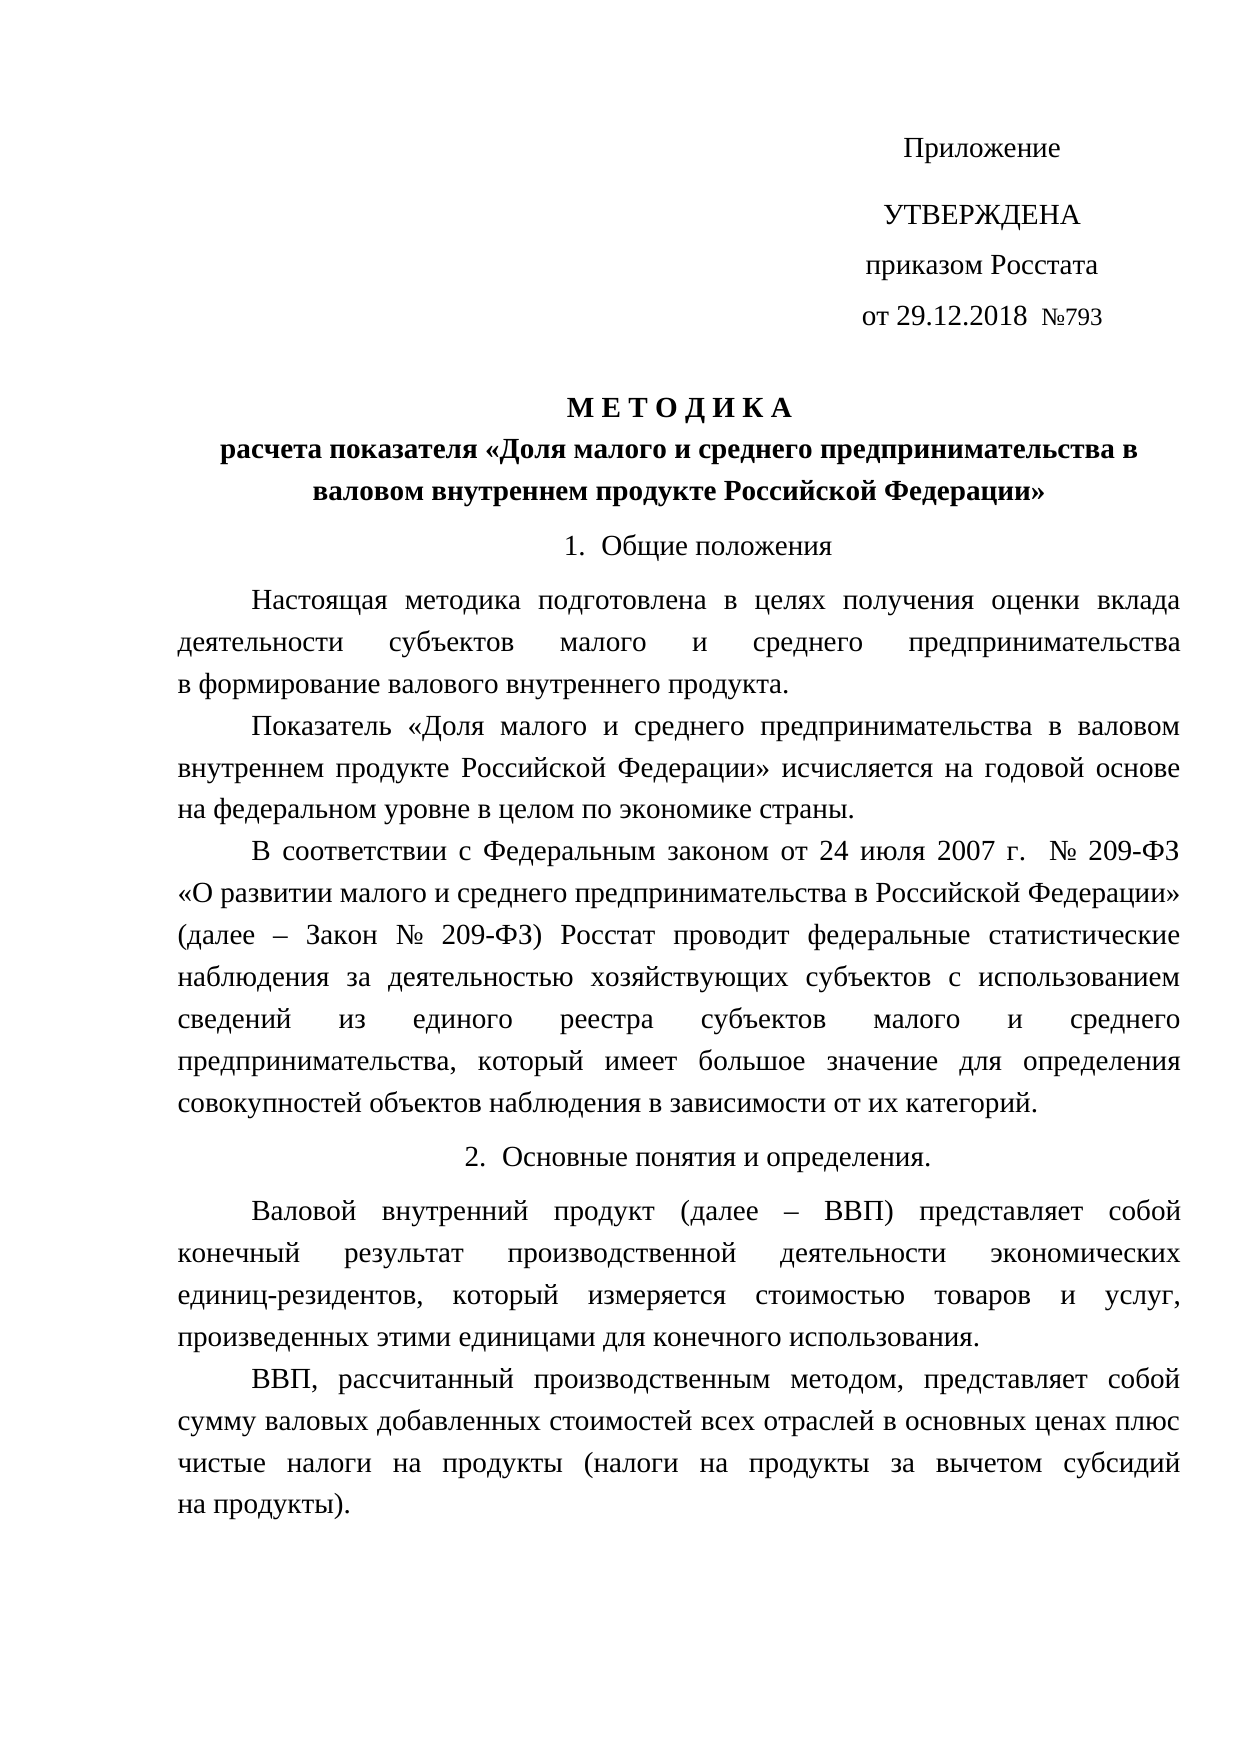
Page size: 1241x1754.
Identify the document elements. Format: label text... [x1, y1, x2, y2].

list Основные понятия и определения. [214, 1139, 1181, 1173]
text Настоящая методика подготовлена в целях получения оценки вклада деятельности субъектов малого и среднего предпринимательства в формирование валового внутреннего продукта. [177, 582, 1181, 699]
text М Е Т О Д И К А [177, 390, 1181, 423]
text от 29.12.2018 №793 [783, 298, 1181, 331]
text расчета показателя «Доля малого и среднего предпринимательства в валовом внутреннем продукте Российской Федерации» [177, 432, 1181, 507]
list Общие положения [214, 528, 1181, 561]
text Приложение [783, 130, 1181, 163]
text Валовой внутренний продукт (далее – ВВП) представляет собой конечный результат производственной деятельности экономических единиц-резидентов, который измеряется стоимостью товаров и услуг, произведенных этими единицами для конечного использования. [177, 1193, 1181, 1353]
text В соответствии с Федеральным законом от 24 июля 2007 г. № 209-ФЗ «О развитии малого и среднего предпринимательства в Российской Федерации» (далее – Закон № 209-ФЗ) Росстат проводит федеральные статистические наблюдения за деятельностью хозяйствующих субъектов с использованием сведений из единого реестра субъектов малого и среднего предпринимательства, который имеет большое значение для определения совокупностей объектов наблюдения в зависимости от их категорий. [177, 833, 1181, 1118]
text ВВП, рассчитанный производственным методом, представляет собой сумму валовых добавленных стоимостей всех отраслей в основных ценах плюс чистые налоги на продукты (налоги на продукты за вычетом субсидий на продукты). [177, 1361, 1181, 1520]
text УТВЕРЖДЕНА [783, 197, 1181, 231]
text Показатель «Доля малого и среднего предпринимательства в валовом внутреннем продукте Российской Федерации» исчисляется на годовой основе на федеральном уровне в целом по экономике страны. [177, 708, 1181, 825]
text приказом Росстата [783, 247, 1181, 281]
